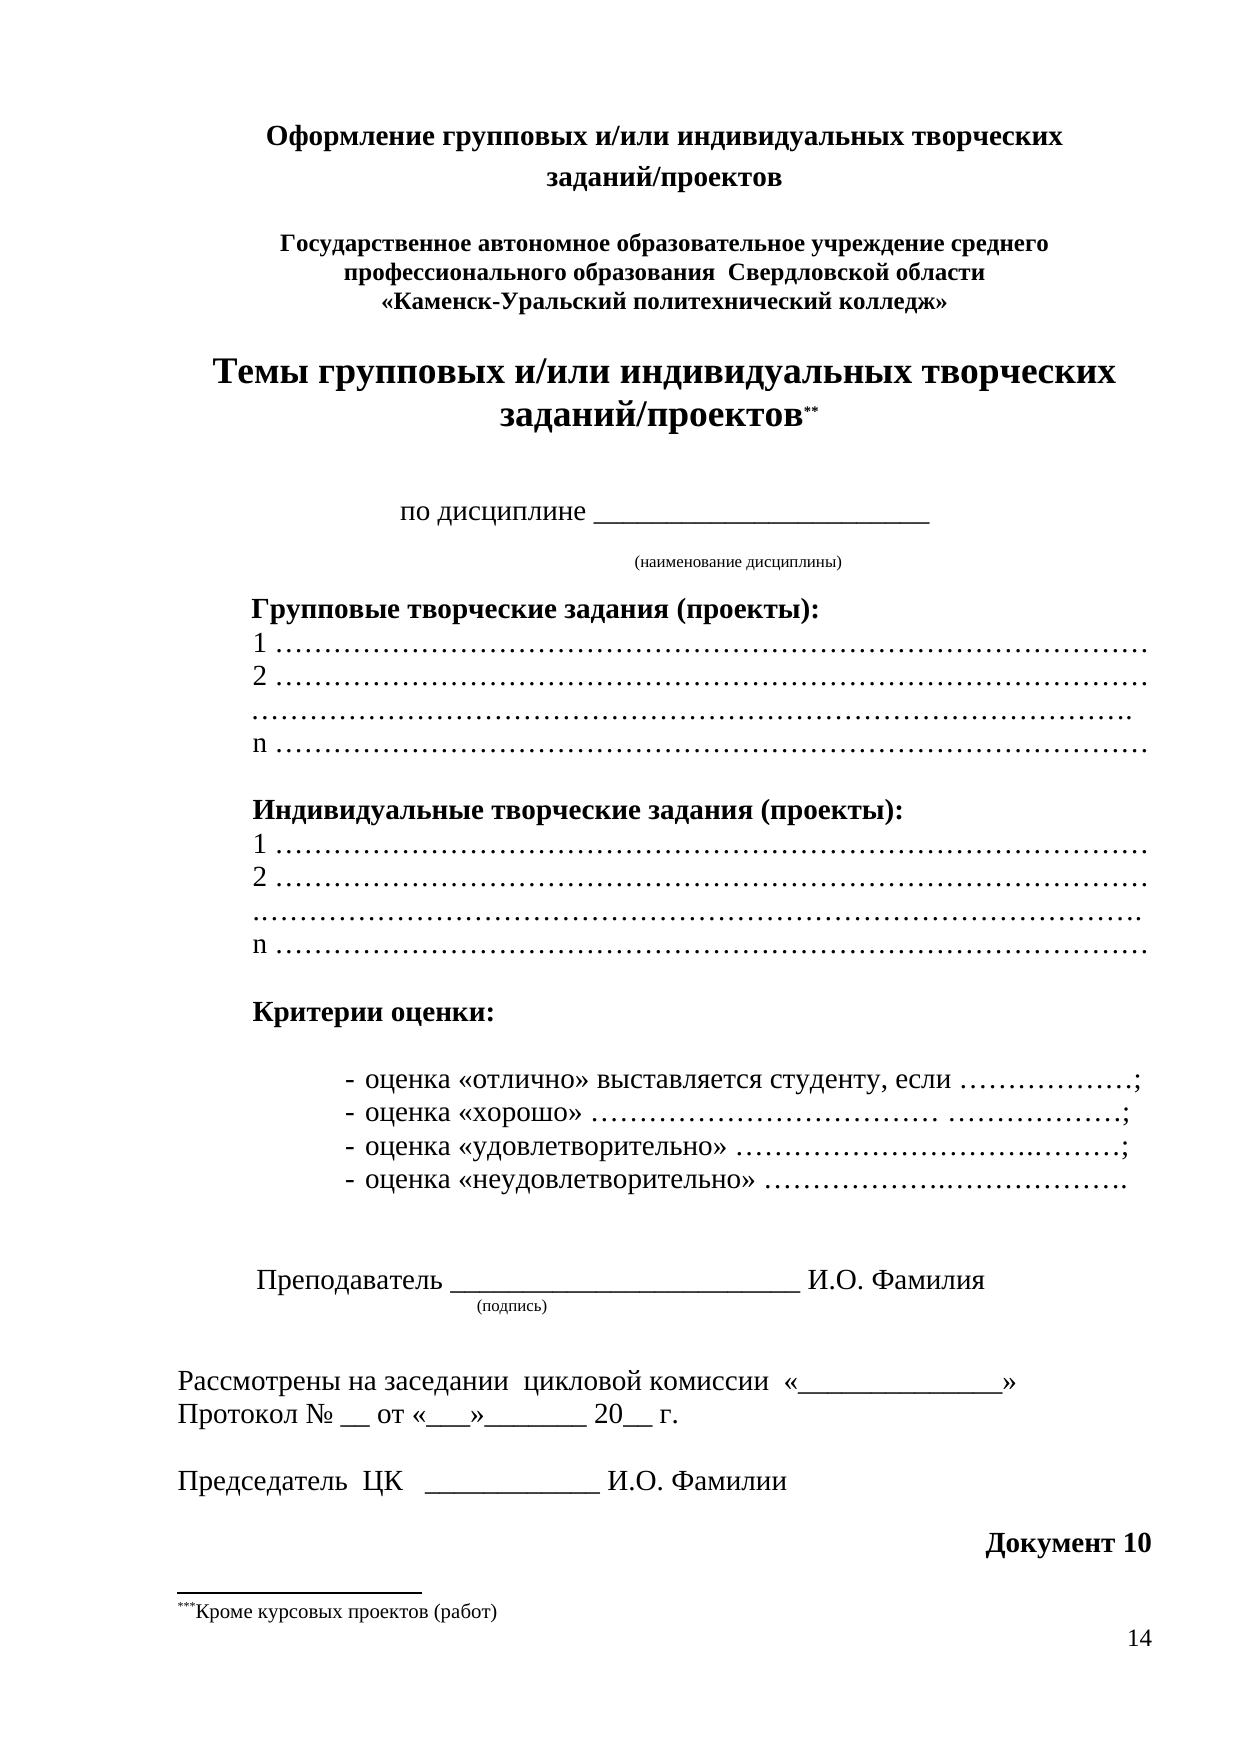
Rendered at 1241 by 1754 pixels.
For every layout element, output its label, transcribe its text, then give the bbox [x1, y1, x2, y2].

text n ……………………………………………………………………………… [177, 927, 1152, 960]
text n ……………………………………………………………………………… [177, 725, 1152, 759]
text (подпись) [177, 1296, 1152, 1329]
text 1 ……………………………………………………………………………… [177, 625, 1152, 658]
text Документ 10 [177, 1526, 1152, 1559]
text Индивидуальные творческие задания (проекты): [177, 792, 1152, 826]
text 2 ……………………………………………………………………………… [177, 859, 1152, 893]
text Темы групповых и/или индивидуальных творческих заданий/проектов** [177, 348, 1152, 434]
list оценка «удовлетворительно» ………………………….………; [271, 1128, 1152, 1161]
text Оформление групповых и/или индивидуальных творческих заданий/проектов [177, 118, 1152, 195]
list оценка «отлично» выставляется студенту, если ………………; [271, 1061, 1152, 1094]
text Государственное автономное образовательное учреждение среднего профессионального образования Свердловской области [177, 228, 1152, 286]
text 2 ……………………………………………………………………………… [177, 658, 1152, 692]
list оценка «хорошо» ……………………………… ………………; [271, 1094, 1152, 1128]
list оценка «неудовлетворительно» ……………….………………. [271, 1161, 1152, 1195]
text ………………………………………………………………………………. [177, 692, 1152, 725]
text Протокол № __ от «___»_______ 20__ г. [177, 1396, 1152, 1430]
subtitle по дисциплине _______________________ [177, 493, 1152, 526]
text Рассмотрены на заседании цикловой комиссии «______________» [177, 1363, 1152, 1396]
text Критерии оценки: [177, 994, 1152, 1027]
text «Каменск-Уральский политехнический колледж» [177, 286, 1152, 314]
text 1 ……………………………………………………………………………… [177, 826, 1152, 859]
text Председатель ЦК ____________ И.О. Фамилии [177, 1463, 1152, 1497]
text Групповые творческие задания (проекты): [177, 591, 1155, 625]
text Преподаватель ________________________ И.О. Фамилия [252, 1262, 1152, 1296]
subtitle (наименование дисциплины) [177, 551, 1152, 585]
text .………………………………………………………………………………. [177, 893, 1152, 927]
